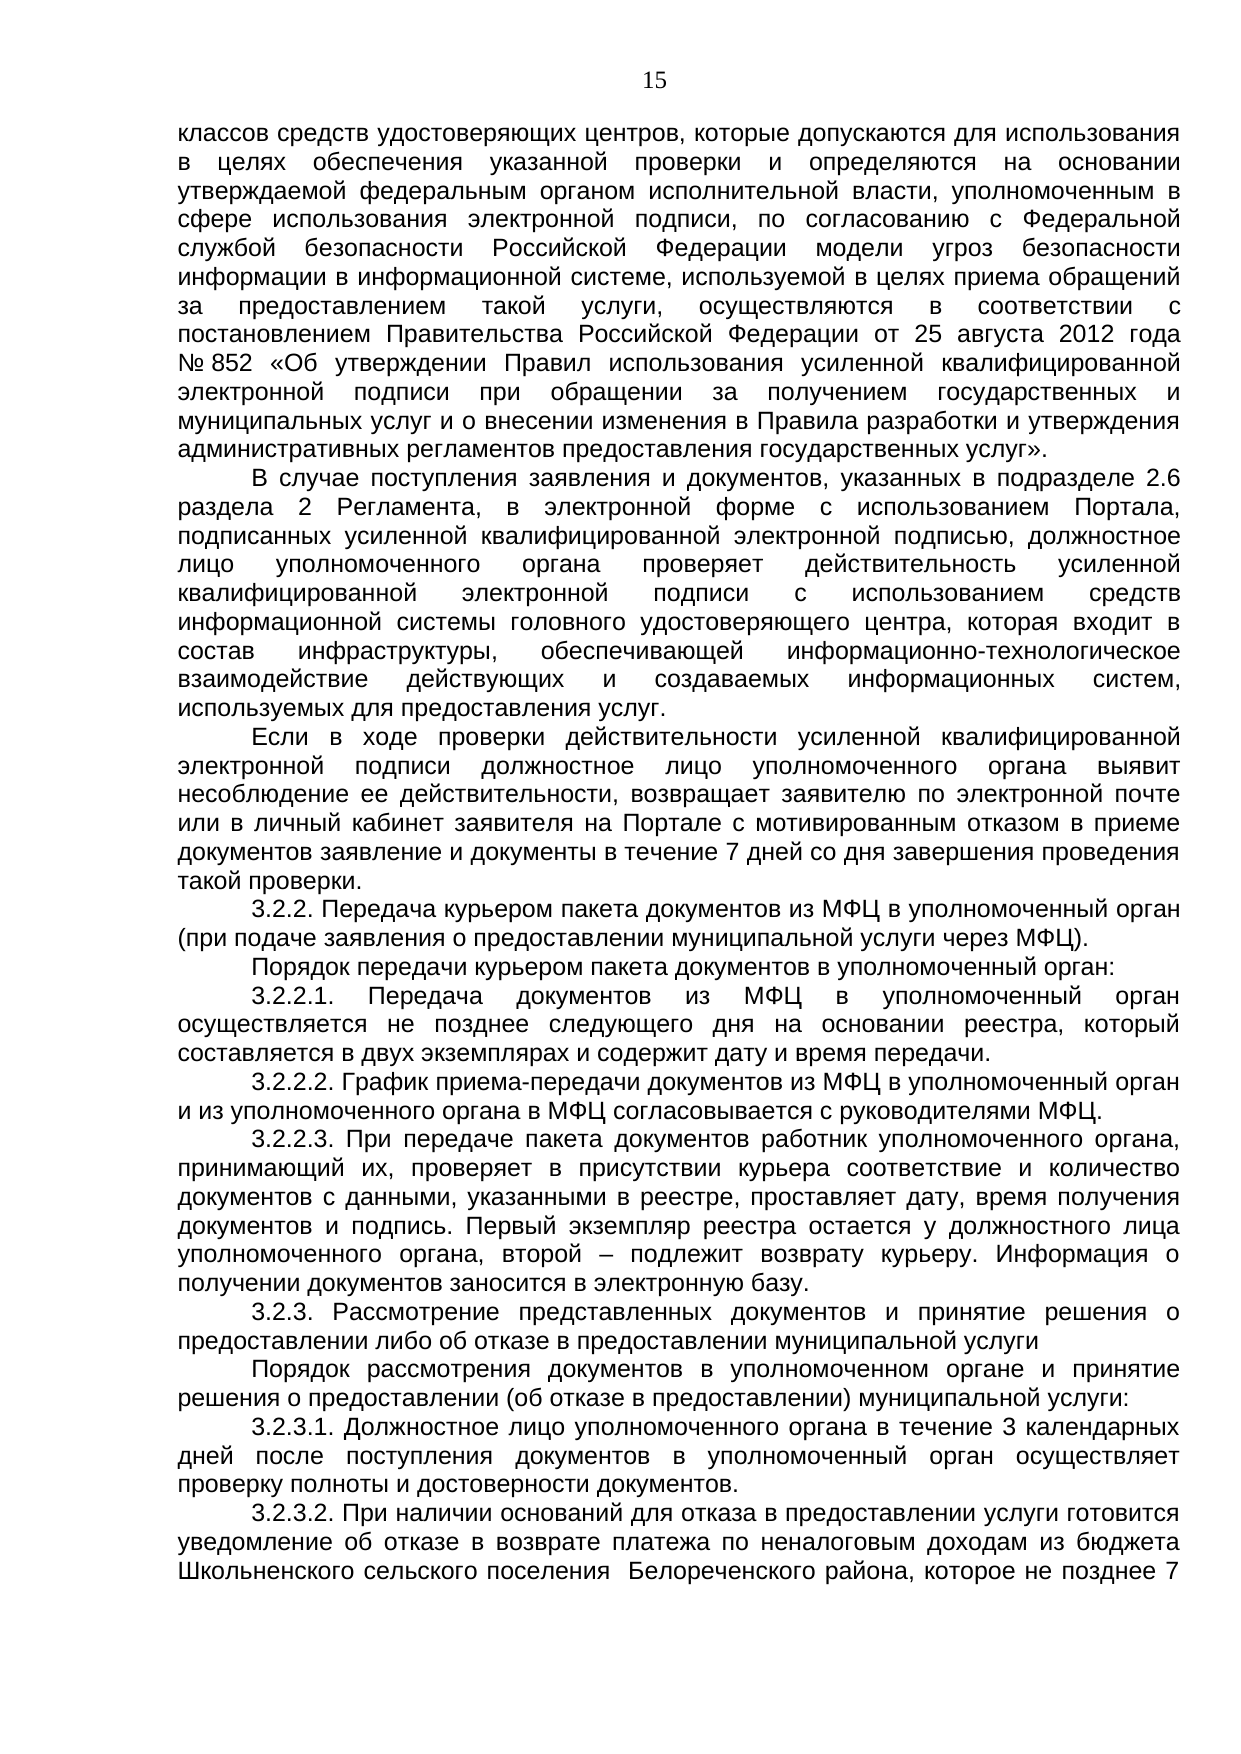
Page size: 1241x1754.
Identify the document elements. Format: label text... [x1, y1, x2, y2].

text Порядок передачи курьером пакета документов в уполномоченный орган: [177, 952, 1181, 981]
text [177, 1498, 1181, 1584]
text 3.2.3. Рассмотрение представленных документов и принятие решения о предоставлении либо об отказе в предоставлении муниципальной услуги [177, 1297, 1181, 1354]
text 3.2.2.3. При передаче пакета документов работник уполномоченного органа, принимающий их, проверяет в присутствии курьера соответствие и количество документов с данными, указанными в реестре, проставляет дату, время получения документов и подпись. Первый экземпляр реестра остается у должностного лица уполномоченного органа, второй – подлежит возврату курьеру. Информация о получении документов заносится в электронную базу. [177, 1124, 1181, 1297]
text 3.2.2.2. График приема-передачи документов из МФЦ в уполномоченный орган и из уполномоченного органа в МФЦ согласовывается с руководителями МФЦ. [177, 1067, 1181, 1124]
text Если в ходе проверки действительности усиленной квалифицированной электронной подписи должностное лицо уполномоченного органа выявит несоблюдение ее действительности, возвращает заявителю по электронной почте или в личный кабинет заявителя на Портале с мотивированным отказом в приеме документов заявление и документы в течение 7 дней со дня завершения проведения такой проверки. [177, 722, 1182, 894]
text В случае поступления заявления и документов, указанных в подразделе 2.6 раздела 2 Регламента, в электронной форме с использованием Портала, подписанных усиленной квалифицированной электронной подписью, должностное лицо уполномоченного органа проверяет действительность усиленной квалифицированной электронной подписи с использованием средств информационной системы головного удостоверяющего центра, которая входит в состав инфраструктуры, обеспечивающей информационно-технологическое взаимодействие действующих и создаваемых информационных систем, используемых для предоставления услуг. [177, 463, 1182, 722]
text Порядок рассмотрения документов в уполномоченном органе и принятие решения о предоставлении (об отказе в предоставлении) муниципальной услуги: [177, 1354, 1181, 1412]
text 3.2.2.1. Передача документов из МФЦ в уполномоченный орган осуществляется не позднее следующего дня на основании реестра, который составляется в двух экземплярах и содержит дату и время передачи. [177, 981, 1181, 1067]
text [177, 118, 1182, 463]
text 3.2.2. Передача курьером пакета документов из МФЦ в уполномоченный орган (при подаче заявления о предоставлении муниципальной услуги через МФЦ). [177, 894, 1182, 952]
text 3.2.3.1. Должностное лицо уполномоченного органа в течение 3 календарных дней после поступления документов в уполномоченный орган осуществляет проверку полноты и достоверности документов. [177, 1412, 1181, 1498]
